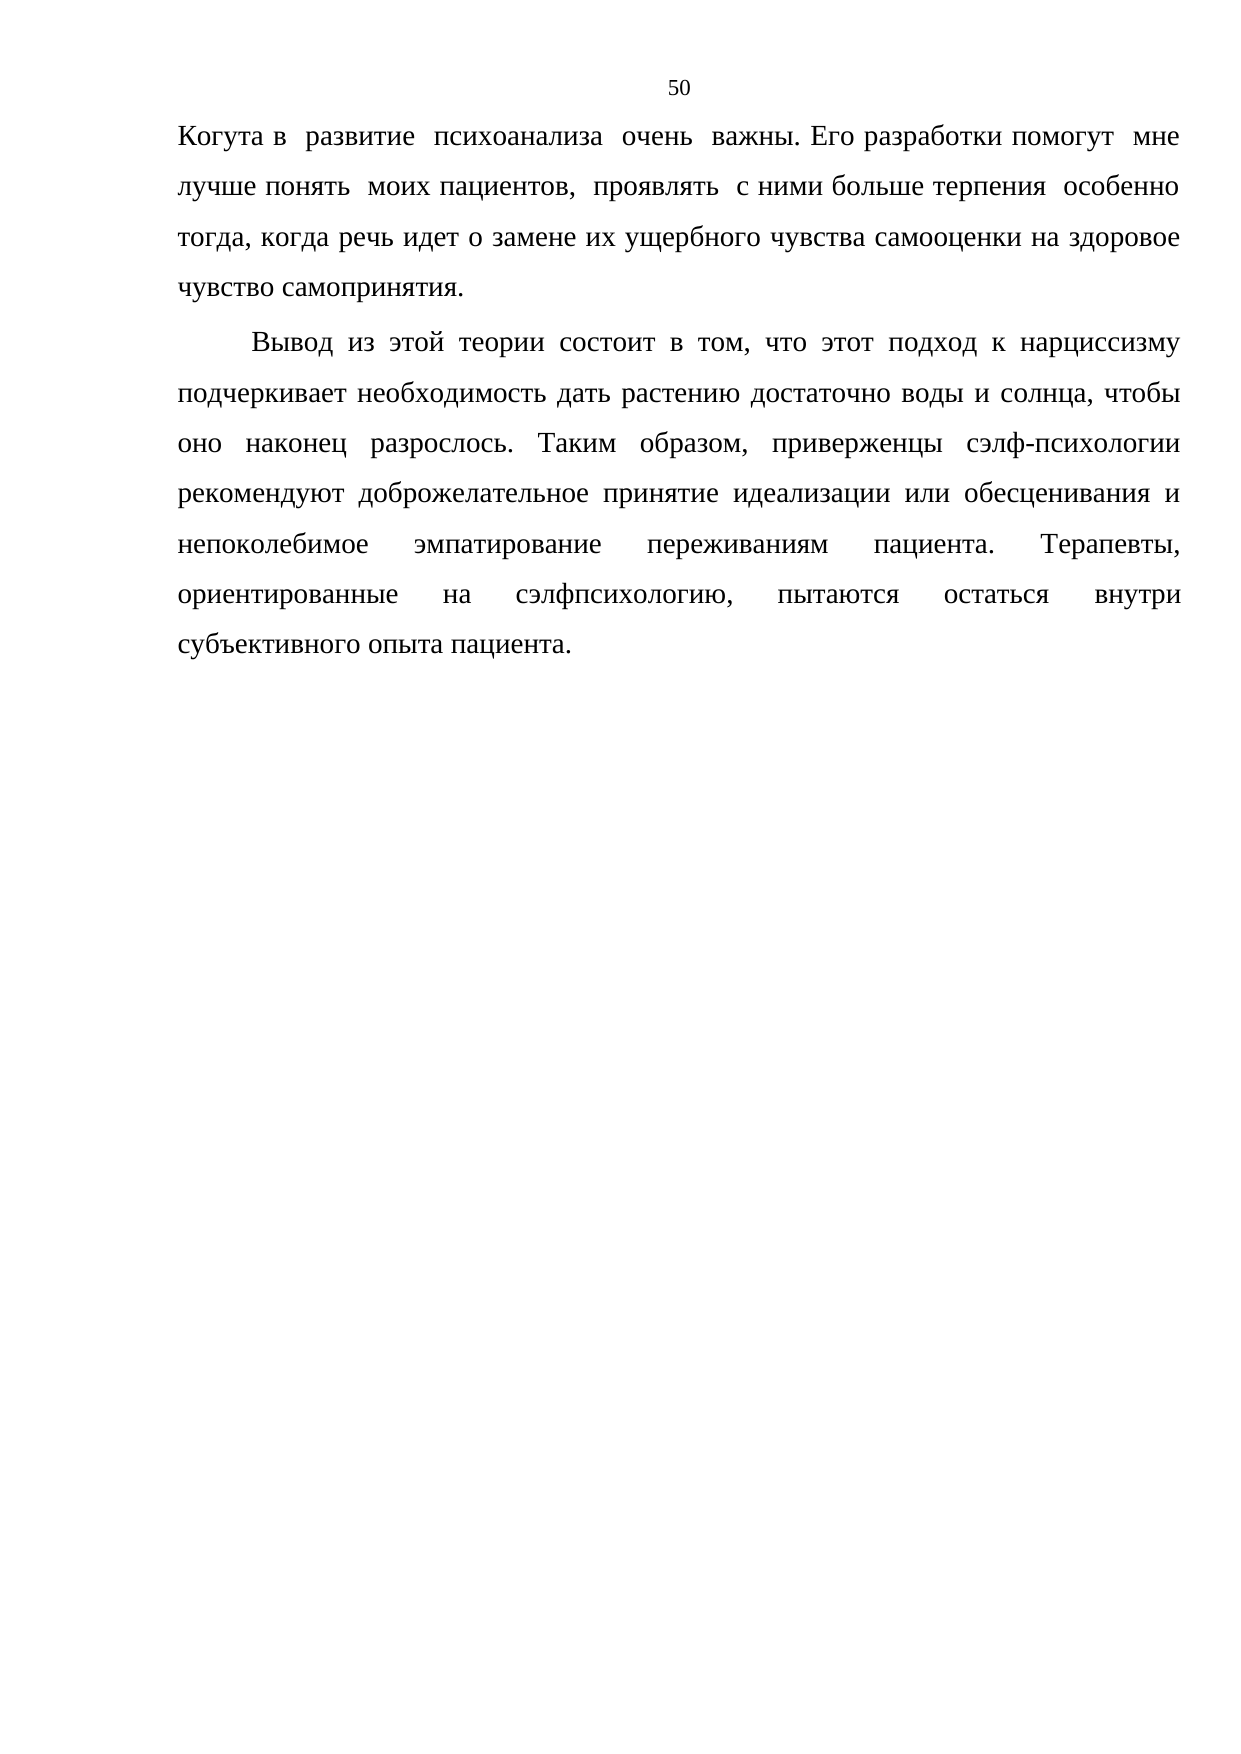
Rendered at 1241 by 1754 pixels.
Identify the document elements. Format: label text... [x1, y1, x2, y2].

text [177, 118, 1181, 303]
text Вывод из этой теории состоит в том, что этот подход к нарциссизму подчеркивает необходимость дать растению достаточно воды и солнца, чтобы оно наконец разрослось. Таким образом, приверженцы сэлф-психологии рекомендуют доброжелательное принятие идеализации или обесценивания и непоколебимое эмпатирование переживаниям пациента. Терапевты, ориентированные на сэлфпсихологию, пытаются остаться внутри субъективного опыта пациента. [177, 324, 1181, 660]
